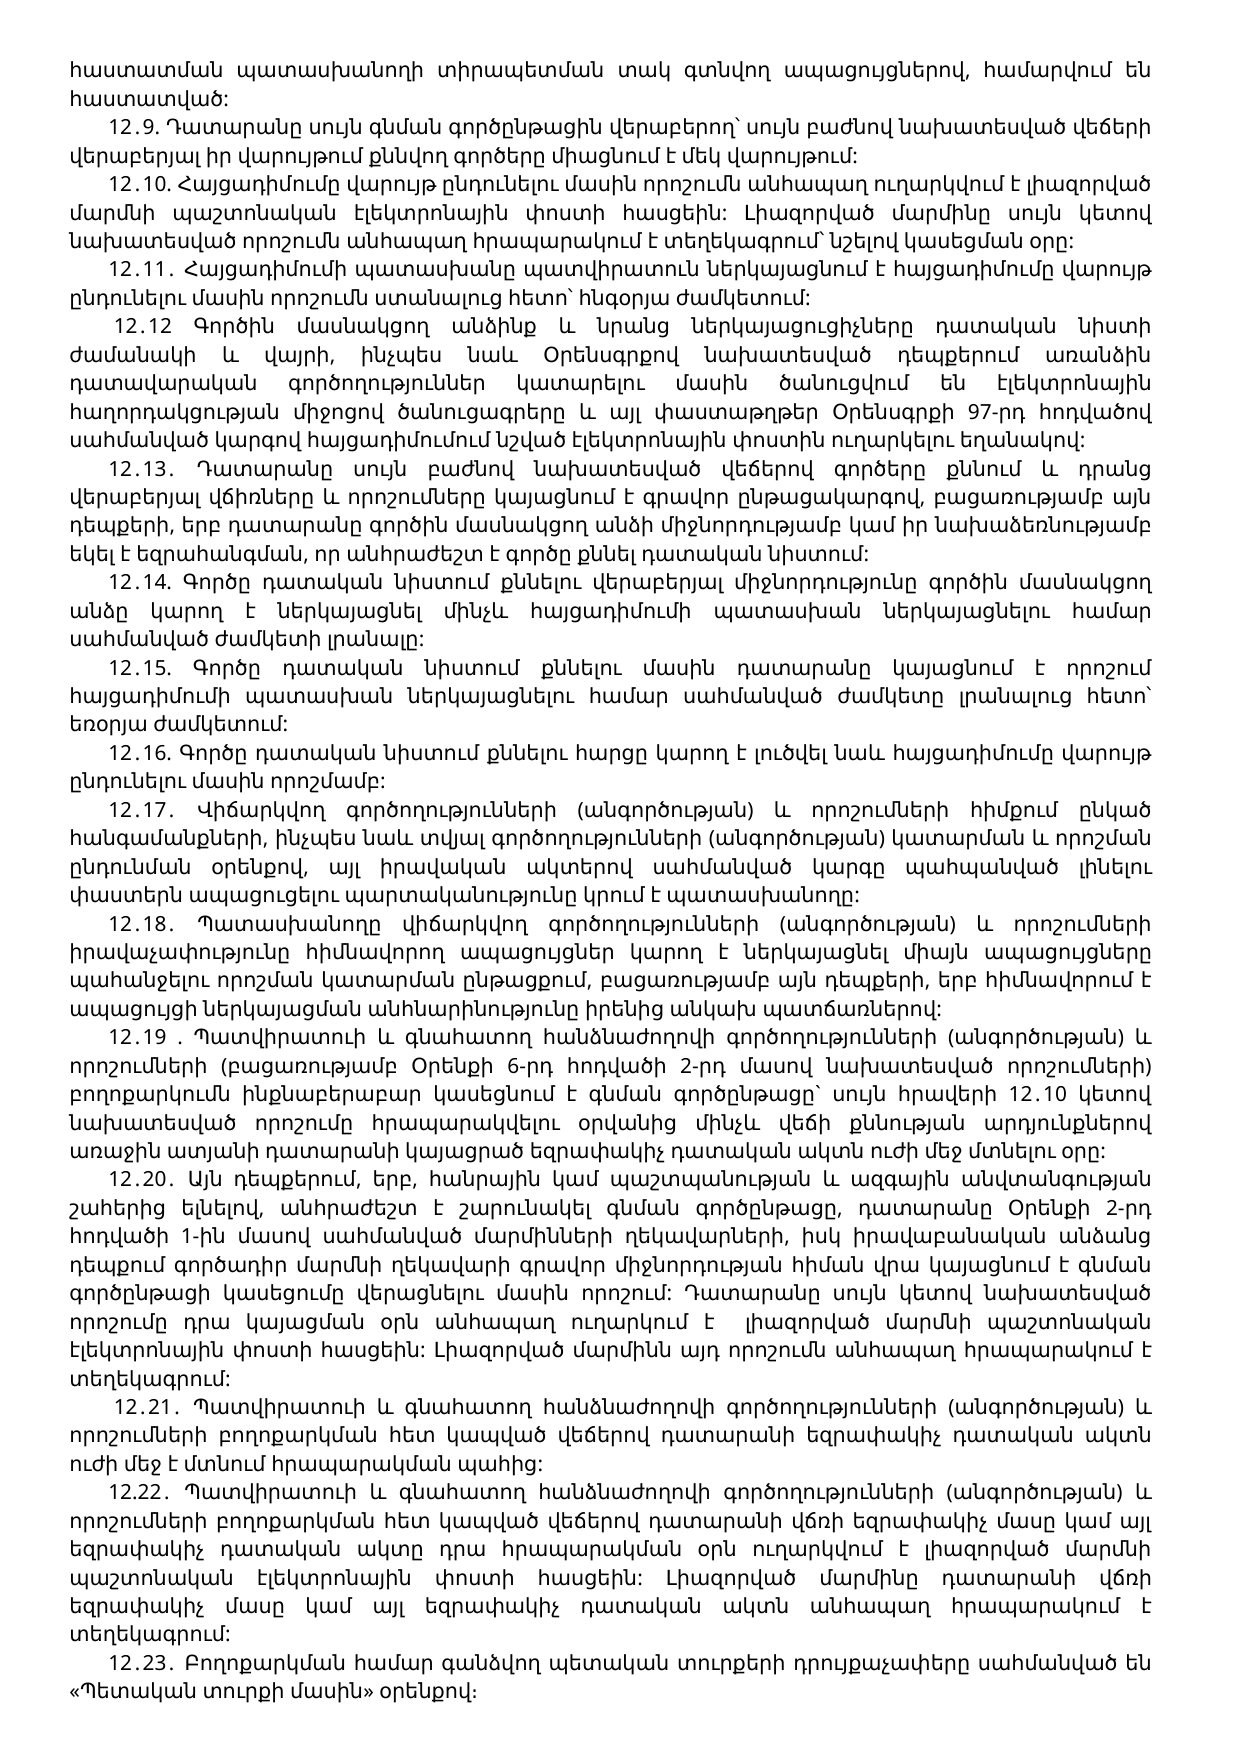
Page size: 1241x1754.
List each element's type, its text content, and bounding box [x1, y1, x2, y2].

text 12․19 . Պատվիրատուի և գնահատող հանձնաժողովի գործողությունների (անգործության) և որոշումների (բացառությամբ Օրենքի 6-րդ հոդվածի 2-րդ մասով նախատեսված որոշումների) բողոքարկումն ինքնաբերաբար կասեցնում է գնման գործընթացը` սույն հրավերի 12․10 կետով նախատեսված որոշումը հրապարակվելու օրվանից մինչև վեճի քննության արդյունքներով առաջին ատյանի դատարանի կայացրած եզրափակիչ դատական ակտն ուժի մեջ մտնելու օրը: [69, 1022, 1152, 1164]
text 12․15. Գործը դատական նիստում քննելու մասին դատարանը կայացնում է որոշում հայցադիմումի պատասխան ներկայացնելու համար սահմանված ժամկետը լրանալուց հետո՝ եռօրյա ժամկետում: [69, 653, 1152, 738]
text 12.22․ Պատվիրատուի և գնահատող հանձնաժողովի գործողությունների (անգործության) և որոշումների բողոքարկման հետ կապված վեճերով դատարանի վճռի եզրափակիչ մասը կամ այլ եզրափակիչ դատական ակտը դրա հրապարակման օրն ուղարկվում է լիազորված մարմնի պաշտոնական էլեկտրոնային փոստի հասցեին: Լիազորված մարմինը դատարանի վճռի եզրափակիչ մասը կամ այլ եզրափակիչ դատական ակտն անհապաղ հրապարակում է տեղեկագրում: [69, 1477, 1152, 1648]
text 12․20․ Այն դեպքերում, երբ, հանրային կամ պաշտպանության և ազգային անվտանգության շահերից ելնելով, անհրաժեշտ է շարունակել գնման գործընթացը, դատարանը Օրենքի 2-րդ հոդվածի 1-ին մասով սահմանված մարմինների ղեկավարների, իսկ իրավաբանական անձանց դեպքում գործադիր մարմնի ղեկավարի գրավոր միջնորդության հիման վրա կայացնում է գնման գործընթացի կասեցումը վերացնելու մասին որոշում: Դատարանը սույն կետով նախատեսված որոշումը դրա կայացման օրն անհապաղ ուղարկում է լիազորված մարմնի պաշտոնական էլեկտրոնային փոստի հասցեին: Լիազորված մարմինն այդ որոշումն անհապաղ հրապարակում է տեղեկագրում: [69, 1164, 1152, 1392]
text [69, 56, 1152, 112]
text 12․21․ Պատվիրատուի և գնահատող հանձնաժողովի գործողությունների (անգործության) և որոշումների բողոքարկման հետ կապված վեճերով դատարանի եզրափակիչ դատական ակտն ուժի մեջ է մտնում հրապարակման պահից: [69, 1392, 1152, 1477]
text 12․18․ Պատասխանողը վիճարկվող գործողությունների (անգործության) և որոշումների իրավաչափությունը հիմնավորող ապացույցներ կարող է ներկայացնել միայն ապացույցները պահանջելու որոշման կատարման ընթացքում, բացառությամբ այն դեպքերի, երբ հիմնավորում է ապացույցի ներկայացման անհնարինությունը իրենից անկախ պատճառներով: [69, 909, 1152, 1022]
text 12․11․ Հայցադիմումի պատասխանը պատվիրատուն ներկայացնում է հայցադիմումը վարույթ ընդունելու մասին որոշումն ստանալուց հետո՝ հնգօրյա ժամկետում: [69, 254, 1152, 311]
text 12․14. Գործը դատական նիստում քննելու վերաբերյալ միջնորդությունը գործին մասնակցող անձը կարող է ներկայացնել մինչև հայցադիմումի պատասխան ներկայացնելու համար սահմանված ժամկետի լրանալը: [69, 567, 1152, 653]
text 12․17․ Վիճարկվող գործողությունների (անգործության) և որոշումների հիմքում ընկած հանգամանքների, ինչպես նաև տվյալ գործողությունների (անգործության) կատարման և որոշման ընդունման օրենքով, այլ իրավական ակտերով սահմանված կարգը պահպանված լինելու փաստերն ապացուցելու պարտականությունը կրում է պատասխանողը: [69, 795, 1152, 909]
text 12․10. Հայցադիմումը վարույթ ընդունելու մասին որոշումն անհապաղ ուղարկվում է լիազորված մարմնի պաշտոնական էլեկտրոնային փոստի հասցեին: Լիազորված մարմինը սույն կետով նախատեսված որոշումն անհապաղ հրապարակում է տեղեկագրում՝ նշելով կասեցման օրը: [69, 169, 1152, 254]
text 12․12 Գործին մասնակցող անձինք և նրանց ներկայացուցիչները դատական նիստի ժամանակի և վայրի, ինչպես նաև Օրենսգրքով նախատեսված դեպքերում առանձին դատավարական գործողություններ կատարելու մասին ծանուցվում են էլեկտրոնային հաղորդակցության միջոցով ծանուցագրերը և այլ փաստաթղթեր Օրենսգրքի 97-րդ հոդվածով սահմանված կարգով հայցադիմումում նշված էլեկտրոնային փոստին ուղարկելու եղանակով: [69, 311, 1152, 454]
text 12․13․ Դատարանը սույն բաժնով նախատեսված վեճերով գործերը քննում և դրանց վերաբերյալ վճիռները և որոշումները կայացնում է գրավոր ընթացակարգով, բացառությամբ այն դեպքերի, երբ դատարանը գործին մասնակցող անձի միջնորդությամբ կամ իր նախաձեռնությամբ եկել է եզրահանգման, որ անհրաժեշտ է գործը քննել դատական նիստում: [69, 454, 1152, 567]
text 12․9. Դատարանը սույն գնման գործընթացին վերաբերող՝ սույն բաժնով նախատեսված վեճերի վերաբերյալ իր վարույթում քննվող գործերը միացնում է մեկ վարույթում: [69, 112, 1152, 169]
text 12․16. Գործը դատական նիստում քննելու հարցը կարող է լուծվել նաև հայցադիմումը վարույթ ընդունելու մասին որոշմամբ: [69, 738, 1152, 795]
text 12․23․ Բողոքարկման համար գանձվող պետական տուրքերի դրույքաչափերը սահմանված են «Պետական տուրքի մասին» օրենքով։ [69, 1648, 1152, 1705]
